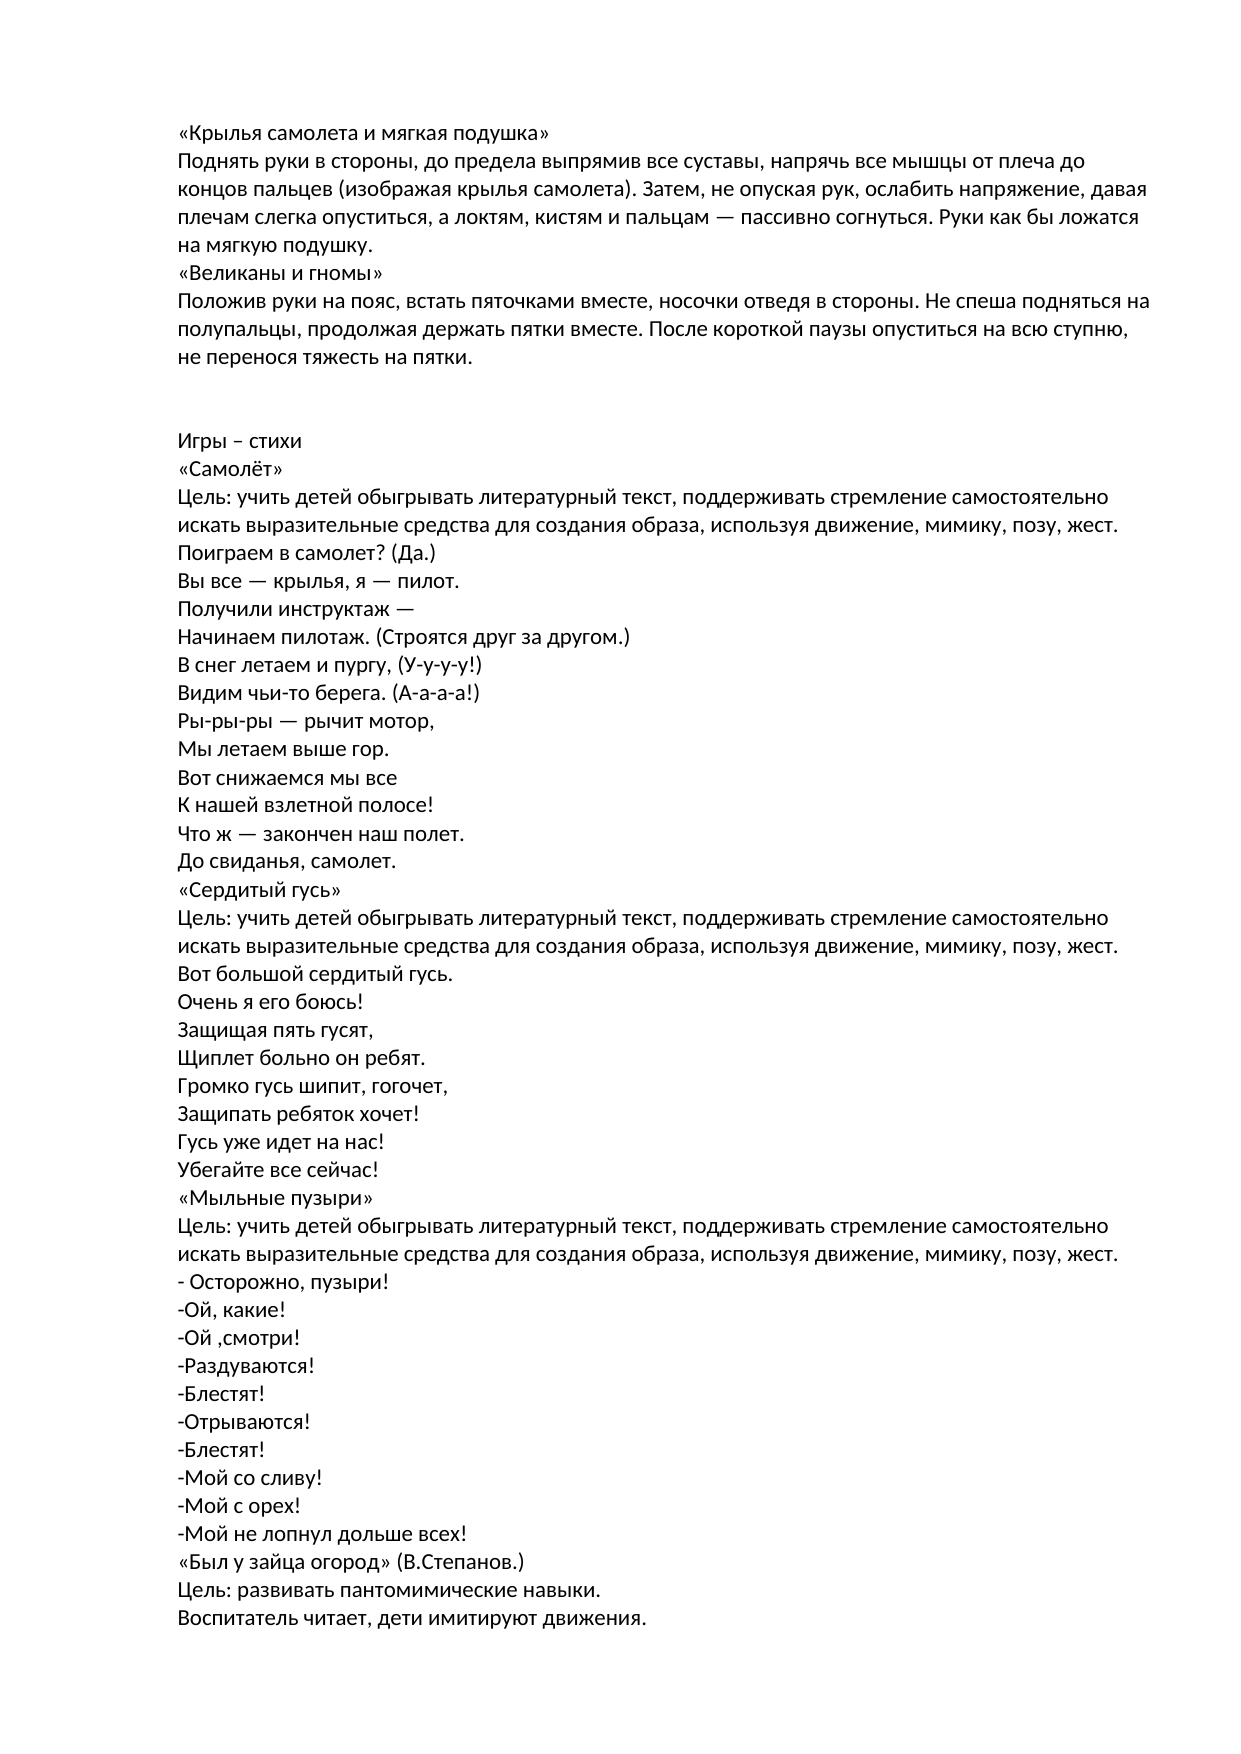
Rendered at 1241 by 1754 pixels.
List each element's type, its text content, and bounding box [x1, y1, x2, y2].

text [177, 1547, 1152, 1631]
text «Крылья самолета и мягкая подушка» Поднять руки в стороны, до предела выпрямив все суставы, напрячь все мышцы от плеча до концов пальцев (изображая крылья самолета). Затем, не опуская рук, ослабить напряжение, давая плечам слегка опуститься, а локтям, кистям и пальцам — пассивно согнуться. Руки как бы ложатся на мягкую подушку. [177, 118, 1152, 258]
text Игры – стихи [177, 426, 1152, 454]
text «Мыльные пузыри» Цель: учить детей обыгрывать литературный текст, поддерживать стремление самостоятельно искать выразительные средства для создания образа, используя движение, мимику, позу, жест. - Осторожно, пузыри! -Ой, какие! -Ой ,смотри! -Раздуваются! -Блестят! -Отрываются! -Блестят! -Мой со сливу! -Мой с орех! -Мой не лопнул дольше всех! [177, 1183, 1152, 1547]
text «Самолёт» Цель: учить детей обыгрывать литературный текст, поддерживать стремление самостоятельно искать выразительные средства для создания образа, используя движение, мимику, позу, жест. Поиграем в самолет? (Да.) Вы все — крылья, я — пилот. Получили инструктаж — Начинаем пилотаж. (Строятся друг за другом.) В снег летаем и пургу, (У-у-у-у!) Видим чьи-то берега. (А-а-а-а!) Ры-ры-ры — рычит мотор, Мы летаем выше гор. Вот снижаемся мы все К нашей взлетной полосе! Что ж — закончен наш полет. До свиданья, самолет. [177, 454, 1152, 875]
text «Великаны и гномы» Положив руки на пояс, встать пяточками вместе, носочки отведя в стороны. Не спеша подняться на полупальцы, продолжая держать пятки вместе. После короткой паузы опуститься на всю ступню, не перенося тяжесть на пятки. [177, 258, 1152, 370]
text «Сердитый гусь» Цель: учить детей обыгрывать литературный текст, поддерживать стремление самостоятельно искать выразительные средства для создания образа, используя движение, мимику, позу, жест. Вот большой сердитый гусь. Очень я его боюсь! Защищая пять гусят, Щиплет больно он ребят. Громко гусь шипит, гогочет, Защипать ребяток хочет! Гусь уже идет на нас! Убегайте все сейчас! [177, 875, 1152, 1183]
